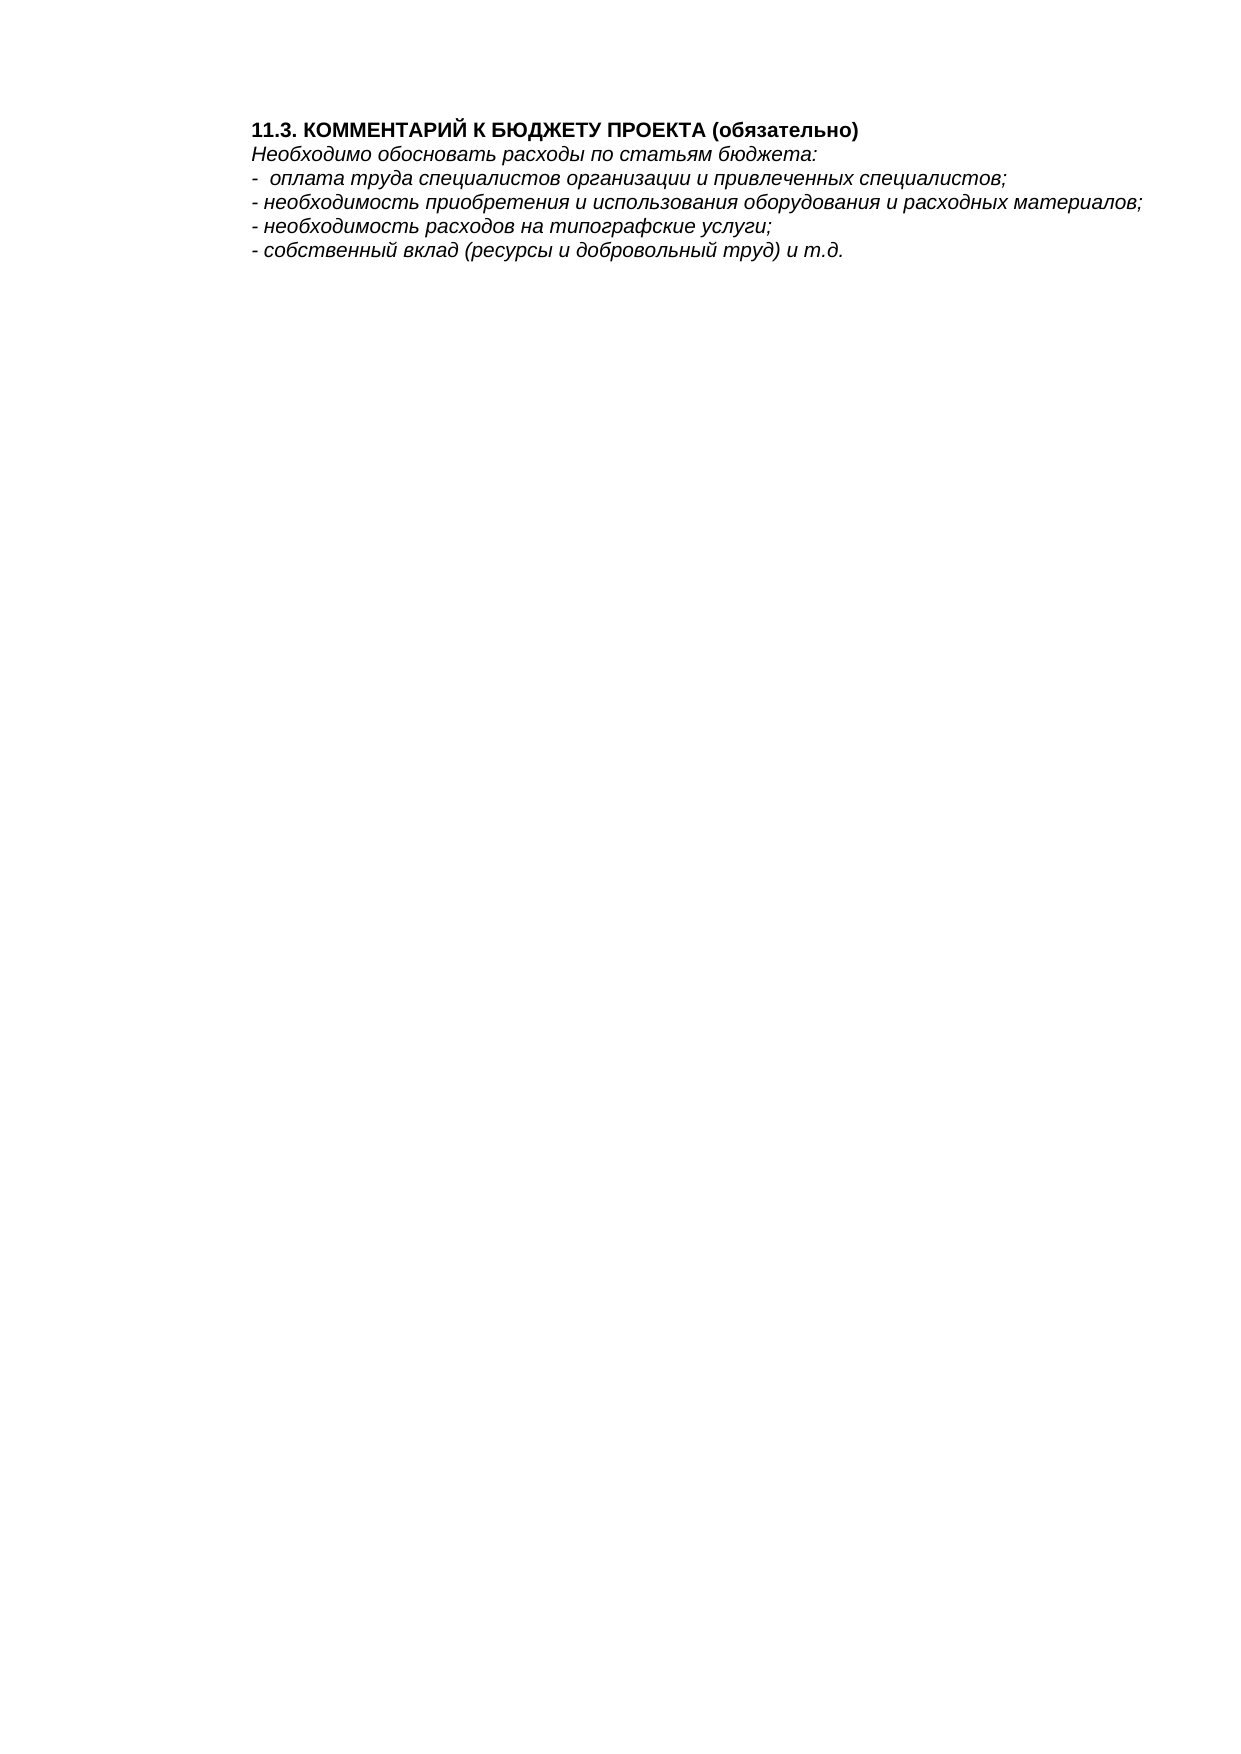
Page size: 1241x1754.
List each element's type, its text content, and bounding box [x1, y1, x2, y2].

text - собственный вклад (ресурсы и добровольный труд) и т.д. [177, 238, 1152, 262]
text Необходимо обосновать расходы по статьям бюджета: [177, 142, 1152, 166]
text - необходимость расходов на типографские услуги; [177, 214, 1152, 238]
text - оплата труда специалистов организации и привлеченных специалистов; [177, 166, 1152, 190]
text - необходимость приобретения и использования оборудования и расходных материалов; [177, 190, 1152, 214]
text 11.3. КОММЕНТАРИЙ К БЮДЖЕТУ ПРОЕКТА (обязательно) [177, 118, 1152, 142]
